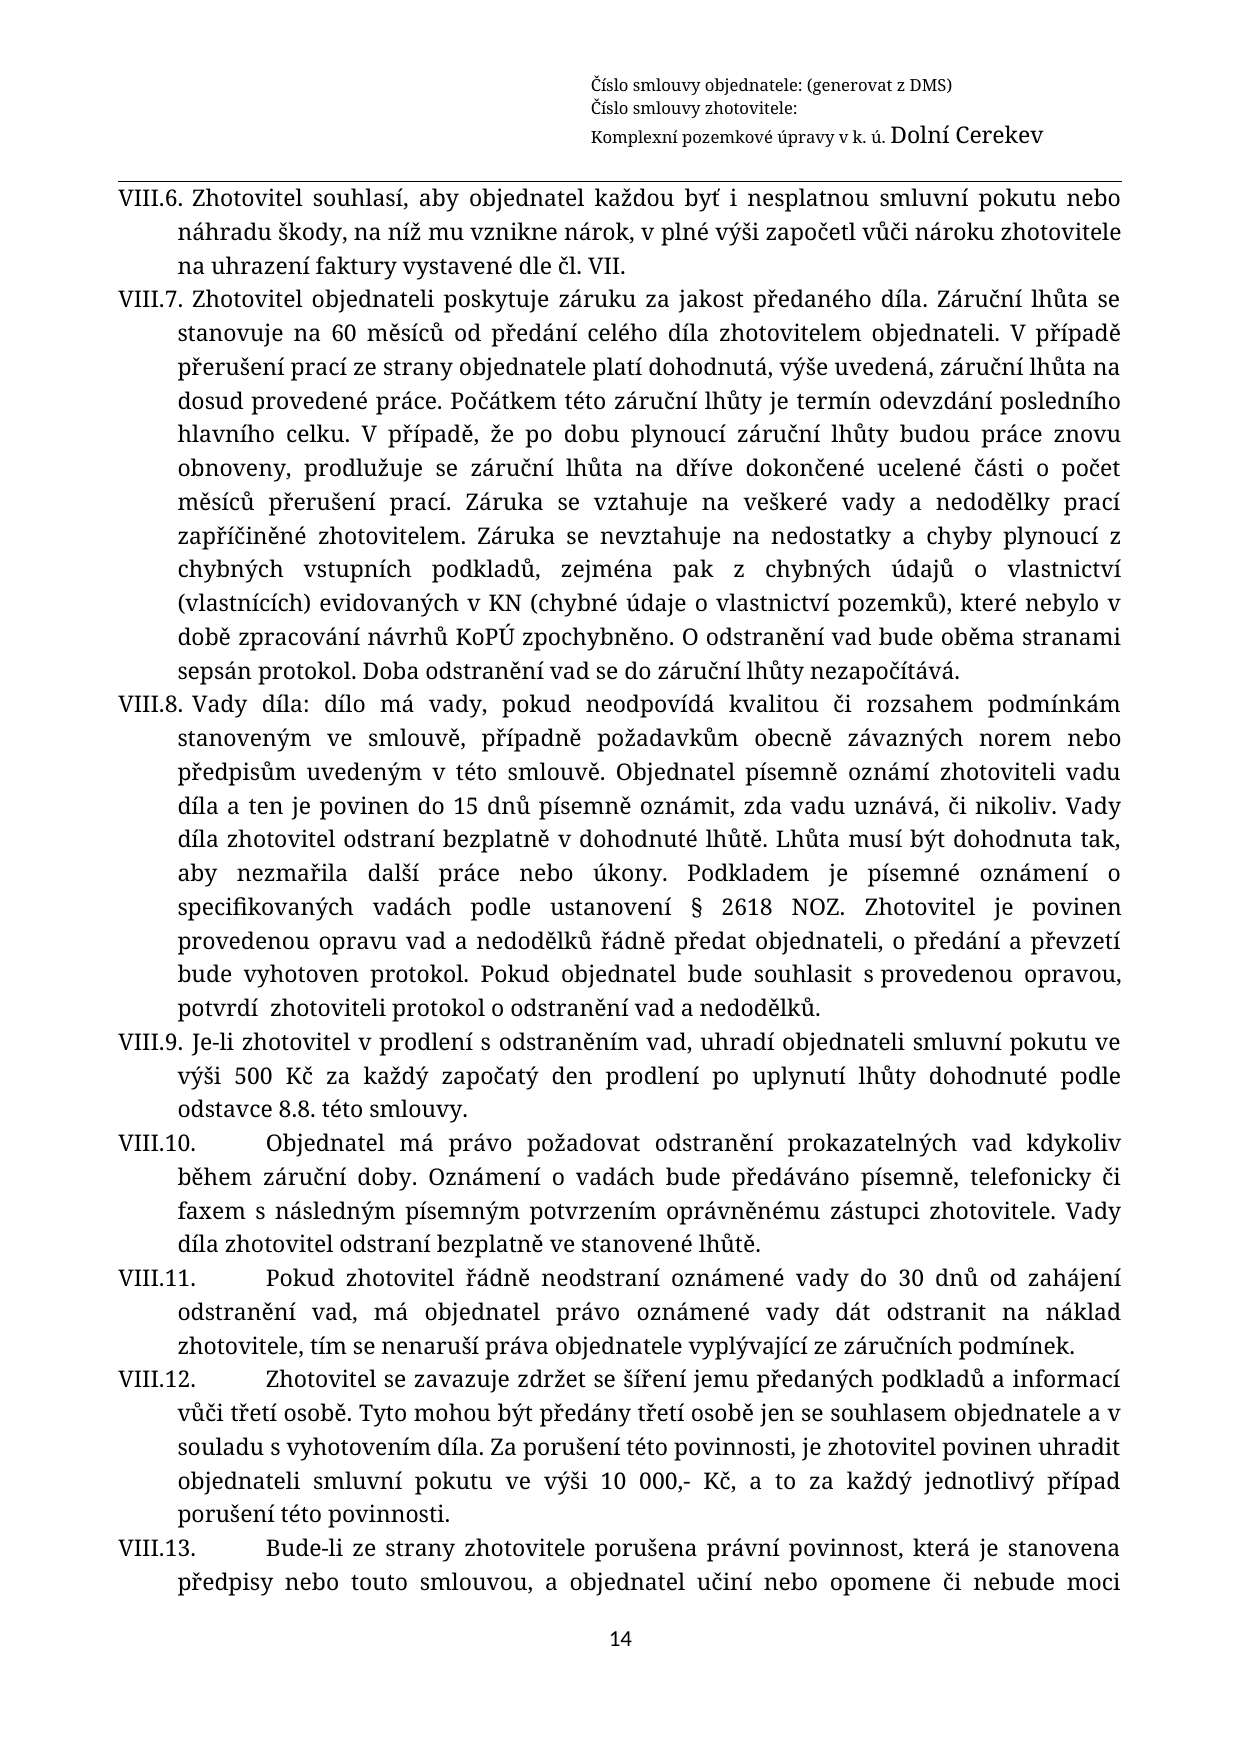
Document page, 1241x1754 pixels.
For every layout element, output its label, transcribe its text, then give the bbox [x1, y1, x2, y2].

list Vady díla: dílo má vady, pokud neodpovídá kvalitou či rozsahem podmínkám stanoveným ve smlouvě, případně požadavkům obecně závazných norem nebo předpisům uvedeným v této smlouvě. Objednatel písemně oznámí zhotoviteli vadu díla a ten je povinen do 15 dnů písemně oznámit, zda vadu uznává, či nikoliv. Vady díla zhotovitel odstraní bezplatně v dohodnuté lhůtě. Lhůta musí být dohodnuta tak, aby nezmařila další práce nebo úkony. Podkladem je písemné oznámení o specifikovaných vadách podle ustanovení § 2618 NOZ. Zhotovitel je povinen provedenou opravu vad a nedodělků řádně předat objednateli, o předání a převzetí bude vyhotoven protokol. Pokud objednatel bude souhlasit s provedenou opravou, potvrdí zhotoviteli protokol o odstranění vad a nedodělků. [118, 688, 1122, 1023]
list Zhotovitel souhlasí, aby objednatel každou byť i nesplatnou smluvní pokutu nebo náhradu škody, na níž mu vznikne nárok, v plné výši započetl vůči nároku zhotovitele na uhrazení faktury vystavené dle čl. VII. [118, 182, 1122, 281]
list Zhotovitel objednateli poskytuje záruku za jakost předaného díla. Záruční lhůta se stanovuje na 60 měsíců od předání celého díla zhotovitelem objednateli. V případě přerušení prací ze strany objednatele platí dohodnutá, výše uvedená, záruční lhůta na dosud provedené práce. Počátkem této záruční lhůty je termín odevzdání posledního hlavního celku. V případě, že po dobu plynoucí záruční lhůty budou práce znovu obnoveny, prodlužuje se záruční lhůta na dříve dokončené ucelené části o počet měsíců přerušení prací. Záruka se vztahuje na veškeré vady a nedodělky prací zapříčiněné zhotovitelem. Záruka se nevztahuje na nedostatky a chyby plynoucí z chybných vstupních podkladů, zejména pak z chybných údajů o vlastnictví (vlastnících) evidovaných v KN (chybné údaje o vlastnictví pozemků), které nebylo v době zpracování návrhů KoPÚ zpochybněno. O odstranění vad bude oběma stranami sepsán protokol. Doba odstranění vad se do záruční lhůty nezapočítává. [118, 283, 1122, 686]
list Zhotovitel se zavazuje zdržet se šíření jemu předaných podkladů a informací vůči třetí osobě. Tyto mohou být předány třetí osobě jen se souhlasem objednatele a v souladu s vyhotovením díla. Za porušení této povinnosti, je zhotovitel povinen uhradit objednateli smluvní pokutu ve výši 10 000,- Kč, a to za každý jednotlivý případ porušení této povinnosti. [118, 1363, 1122, 1530]
list Objednatel má právo požadovat odstranění prokazatelných vad kdykoliv během záruční doby. Oznámení o vadách bude předáváno písemně, telefonicky či faxem s následným písemným potvrzením oprávněnému zástupci zhotovitele. Vady díla zhotovitel odstraní bezplatně ve stanovené lhůtě. [118, 1127, 1122, 1260]
list Je-li zhotovitel v prodlení s odstraněním vad, uhradí objednateli smluvní pokutu ve výši 500 Kč za každý započatý den prodlení po uplynutí lhůty dohodnuté podle odstavce 8.8. této smlouvy. [118, 1026, 1122, 1125]
list Pokud zhotovitel řádně neodstraní oznámené vady do 30 dnů od zahájení odstranění vad, má objednatel právo oznámené vady dát odstranit na náklad zhotovitele, tím se nenaruší práva objednatele vyplývající ze záručních podmínek. [118, 1262, 1122, 1361]
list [118, 1532, 1122, 1597]
